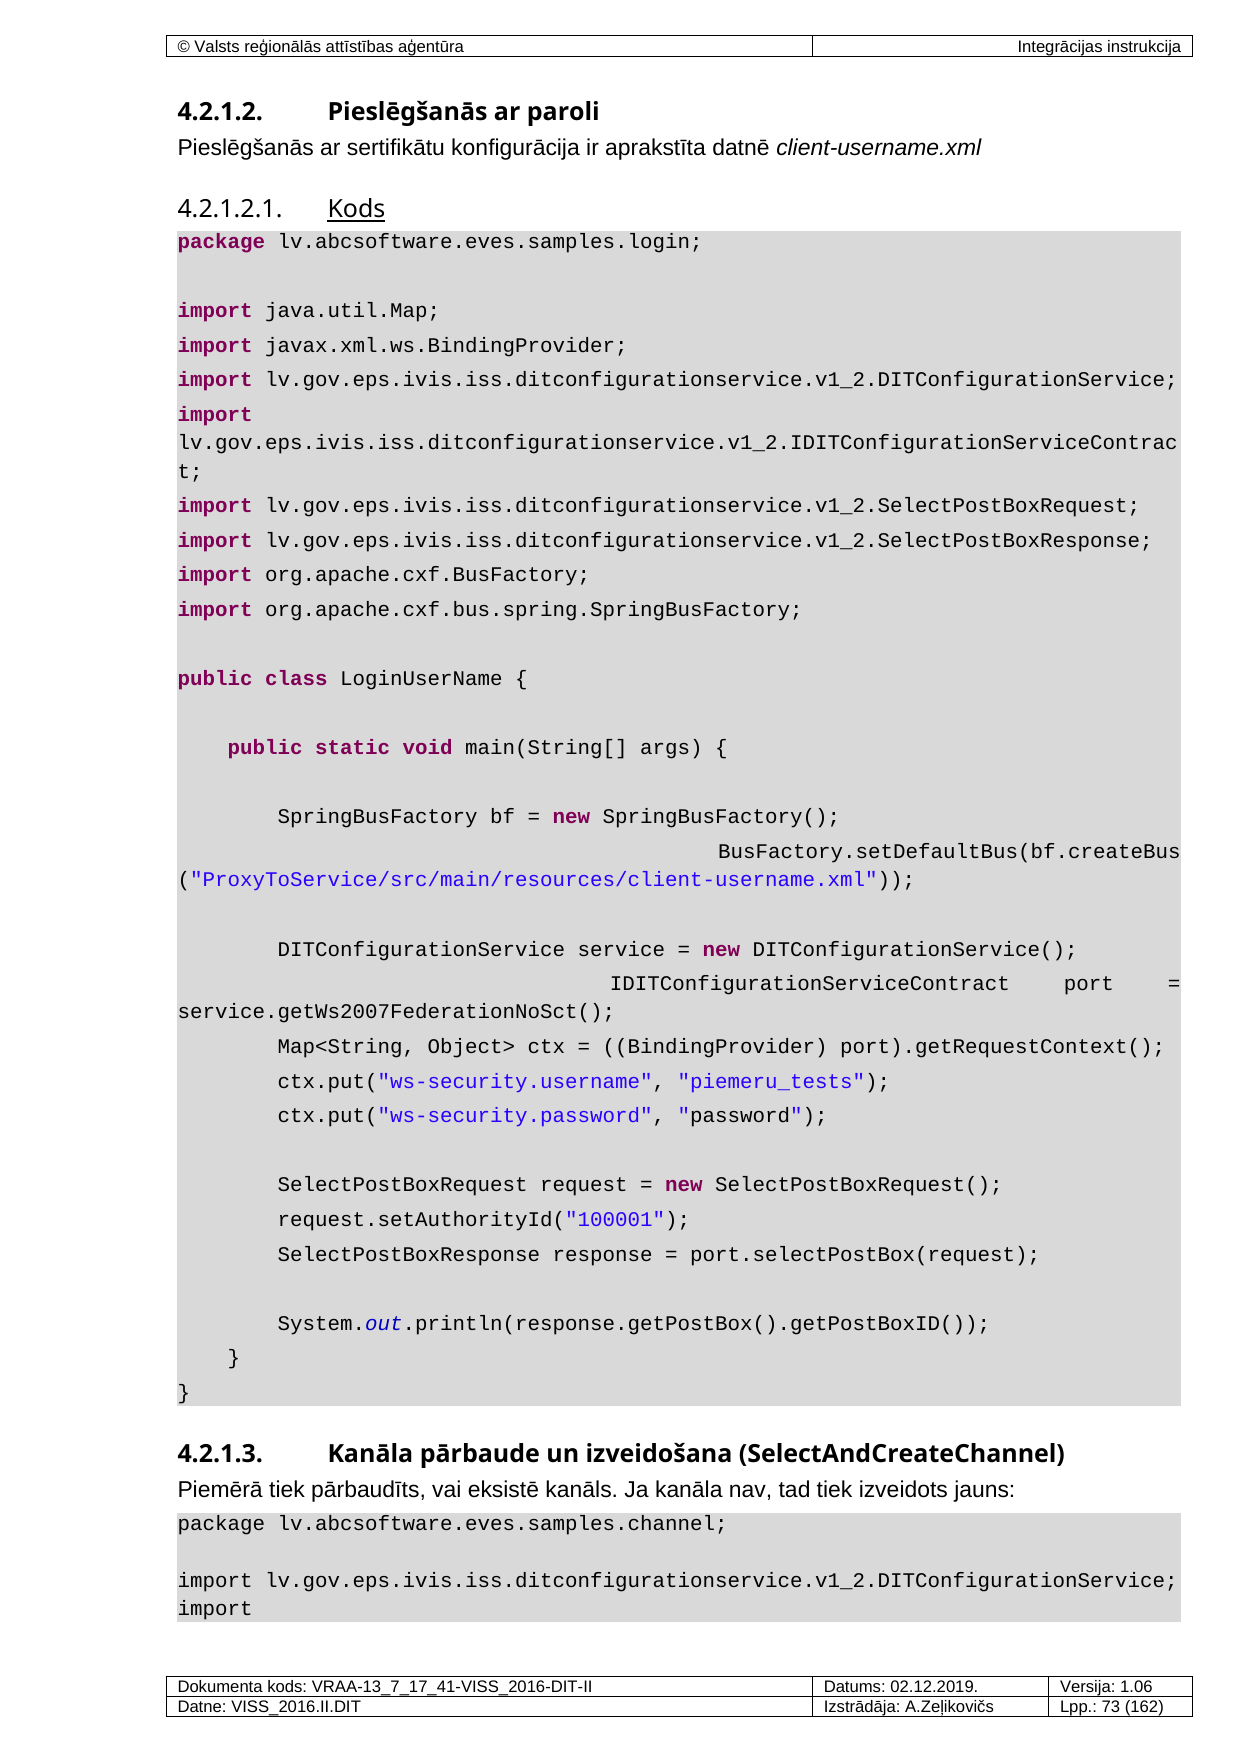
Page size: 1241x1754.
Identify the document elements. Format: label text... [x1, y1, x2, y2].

text import lv.gov.eps.ivis.iss.ditconfigurationservice.v1_2.SelectPostBoxRequest; [177, 495, 1181, 519]
text SpringBusFactory bf = new SpringBusFactory(); [177, 807, 1181, 830]
text import lv.gov.eps.ivis.iss.ditconfigurationservice.v1_2.DITConfigurationService; [177, 369, 1181, 393]
text DITConfigurationService service = new DITConfigurationService(); [177, 939, 1181, 962]
text ctx.put("ws-security.username", "piemeru_tests"); [177, 1071, 1181, 1094]
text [177, 1513, 1181, 1622]
text import lv.gov.eps.ivis.iss.ditconfigurationservice.v1_2.IDITConfigurationServiceContract; [177, 404, 1181, 484]
text package lv.abcsoftware.eves.samples.login; [177, 231, 1181, 255]
text public static void main(String[] args) { [177, 737, 1181, 761]
text import java.util.Map; [177, 300, 1181, 324]
text public class LoginUserName { [177, 668, 1181, 692]
text Piemērā tiek pārbaudīts, vai eksistē kanāls. Ja kanāla nav, tad tiek izveidots jauns: [177, 1476, 1181, 1502]
text SelectPostBoxResponse response = port.selectPostBox(request); [177, 1244, 1181, 1267]
text import org.apache.cxf.BusFactory; [177, 564, 1181, 588]
text ctx.put("ws-security.password", "password"); [177, 1105, 1181, 1129]
subtitle Kanāla pārbaude un izveidošana (SelectAndCreateChannel) [177, 1435, 1181, 1469]
text import javax.xml.ws.BindingProvider; [177, 335, 1181, 358]
text Pieslēgšanās ar sertifikātu konfigurācija ir aprakstīta datnē client-username.xml [177, 134, 1181, 161]
text BusFactory.setDefaultBus(bf.createBus("ProxyToService/src/main/resources/client-username.xml")); [177, 841, 1181, 893]
text import org.apache.cxf.bus.spring.SpringBusFactory; [177, 599, 1181, 623]
text Map<String, Object> ctx = ((BindingProvider) port).getRequestContext(); [177, 1036, 1181, 1060]
text System.out.println(response.getPostBox().getPostBoxID()); [177, 1313, 1181, 1336]
text IDITConfigurationServiceContract port = service.getWs2007FederationNoSct(); [177, 973, 1181, 1025]
text import lv.gov.eps.ivis.iss.ditconfigurationservice.v1_2.SelectPostBoxResponse; [177, 530, 1181, 553]
text } [177, 1347, 1181, 1371]
subtitle Kods [177, 191, 1181, 225]
subtitle Pieslēgšanās ar paroli [177, 94, 1181, 128]
text request.setAuthorityId("100001"); [177, 1209, 1181, 1233]
text } [177, 1382, 1181, 1406]
text SelectPostBoxRequest request = new SelectPostBoxRequest(); [177, 1174, 1181, 1198]
